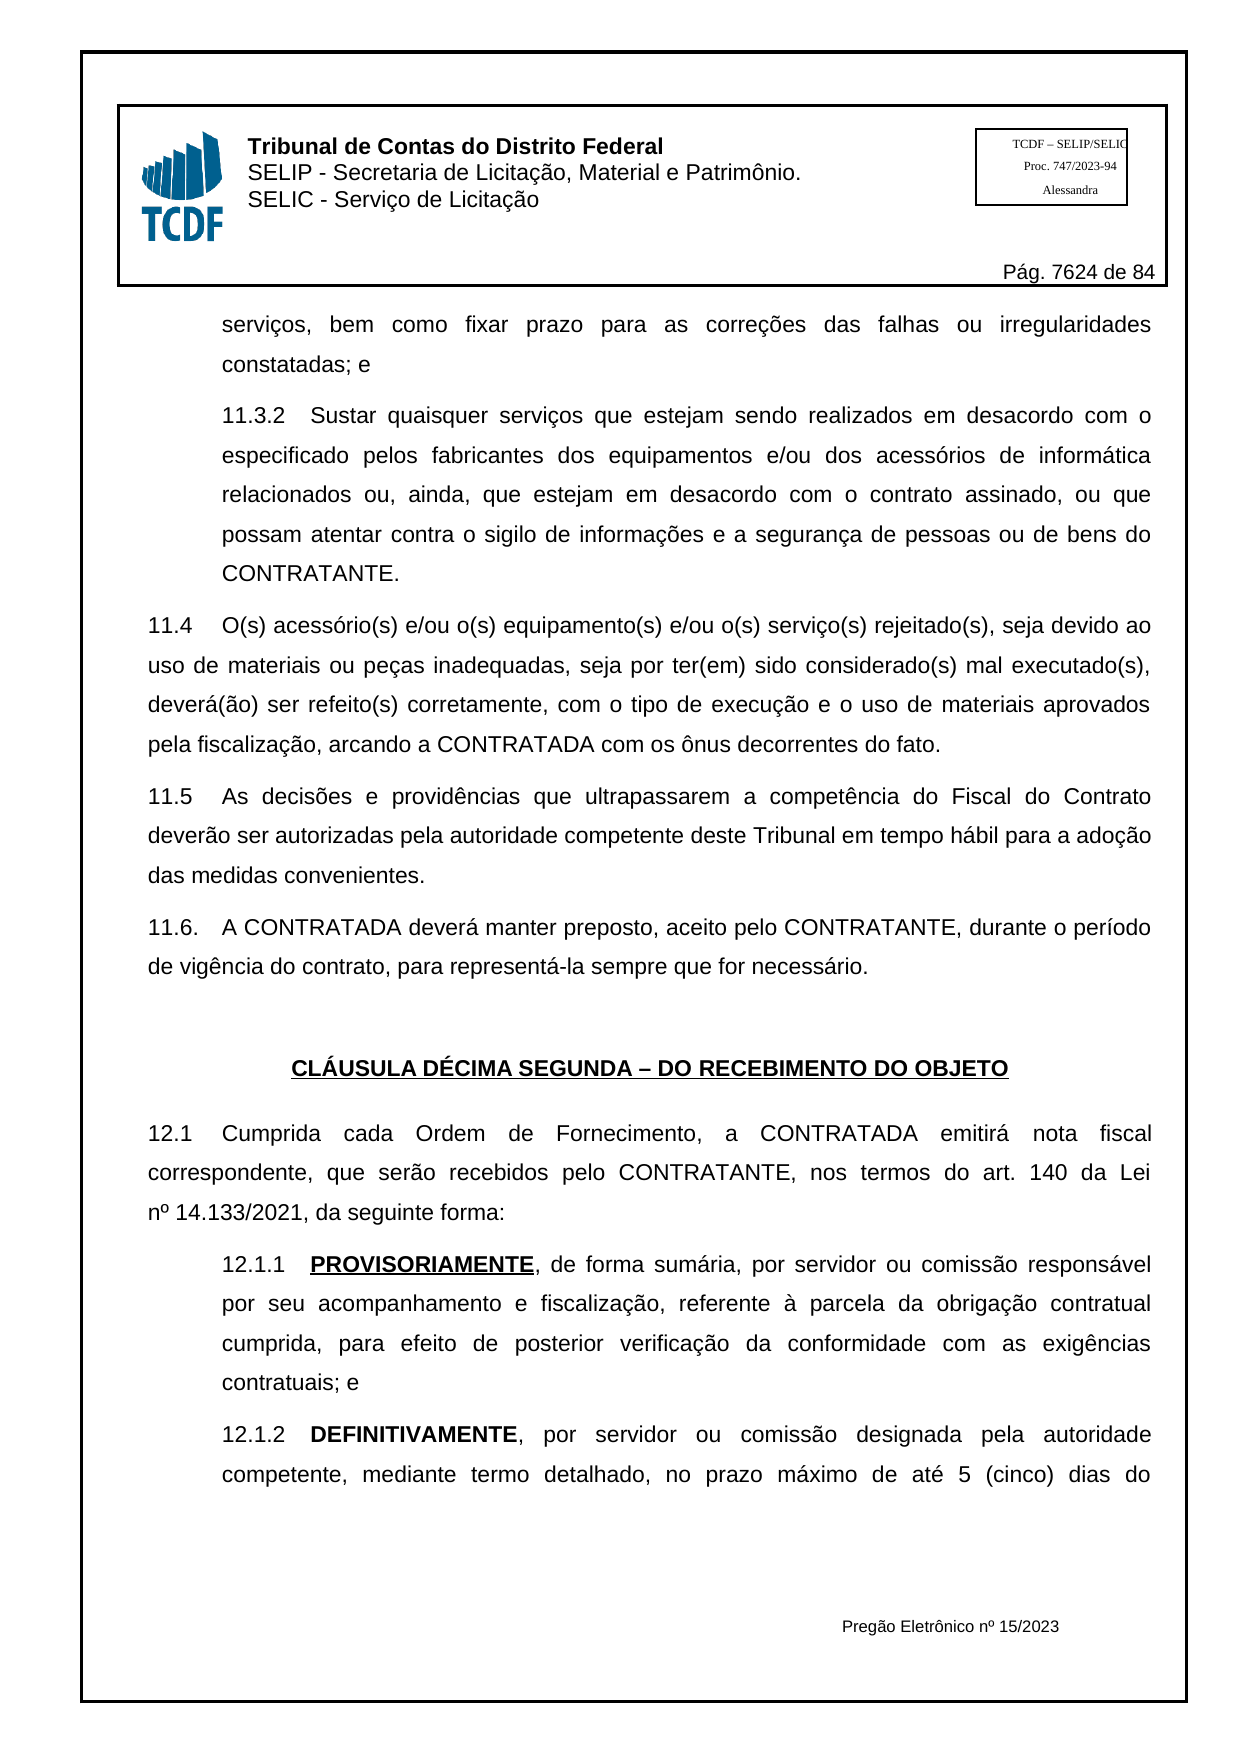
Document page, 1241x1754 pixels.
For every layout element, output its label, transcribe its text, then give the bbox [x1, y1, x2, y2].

text CLÁUSULA DÉCIMA SEGUNDA – DO RECEBIMENTO DO OBJETO [148, 1055, 1152, 1082]
picture [127, 129, 237, 244]
list 11.5 As decisões e providências que ultrapassarem a competência do Fiscal do Contrato deverão ser autorizadas pela autoridade competente deste Tribunal em tempo hábil para a adoção das medidas convenientes. [148, 783, 1152, 888]
list 12.1 Cumprida cada Ordem de Fornecimento, a CONTRATADA emitirá nota fiscal correspondente, que serão recebidos pelo CONTRATANTE, nos termos do art. 140 da Lei nº 14.133/2021, da seguinte forma: [148, 1120, 1152, 1225]
list 11.4 O(s) acessório(s) e/ou o(s) equipamento(s) e/ou o(s) serviço(s) rejeitado(s), seja devido ao uso de materiais ou peças inadequadas, seja por ter(em) sido considerado(s) mal executado(s), deverá(ão) ser refeito(s) corretamente, com o tipo de execução e o uso de materiais aprovados pela fiscalização, arcando a CONTRATADA com os ônus decorrentes do fato. [148, 612, 1152, 757]
text 11.6. A CONTRATADA deverá manter preposto, aceito pelo CONTRATANTE, durante o período de vigência do contrato, para representá-la sempre que for necessário. [148, 914, 1152, 979]
list 11.3.2 Sustar quaisquer serviços que estejam sendo realizados em desacordo com o especificado pelos fabricantes dos equipamentos e/ou dos acessórios de informática relacionados ou, ainda, que estejam em desacordo com o contrato assinado, ou que possam atentar contra o sigilo de informações e a segurança de pessoas ou de bens do CONTRATANTE. [222, 402, 1152, 587]
list 12.1.1 PROVISORIAMENTE, de forma sumária, por servidor ou comissão responsável por seu acompanhamento e fiscalização, referente à parcela da obrigação contratual cumprida, para efeito de posterior verificação da conformidade com as exigências contratuais; e [222, 1251, 1152, 1395]
